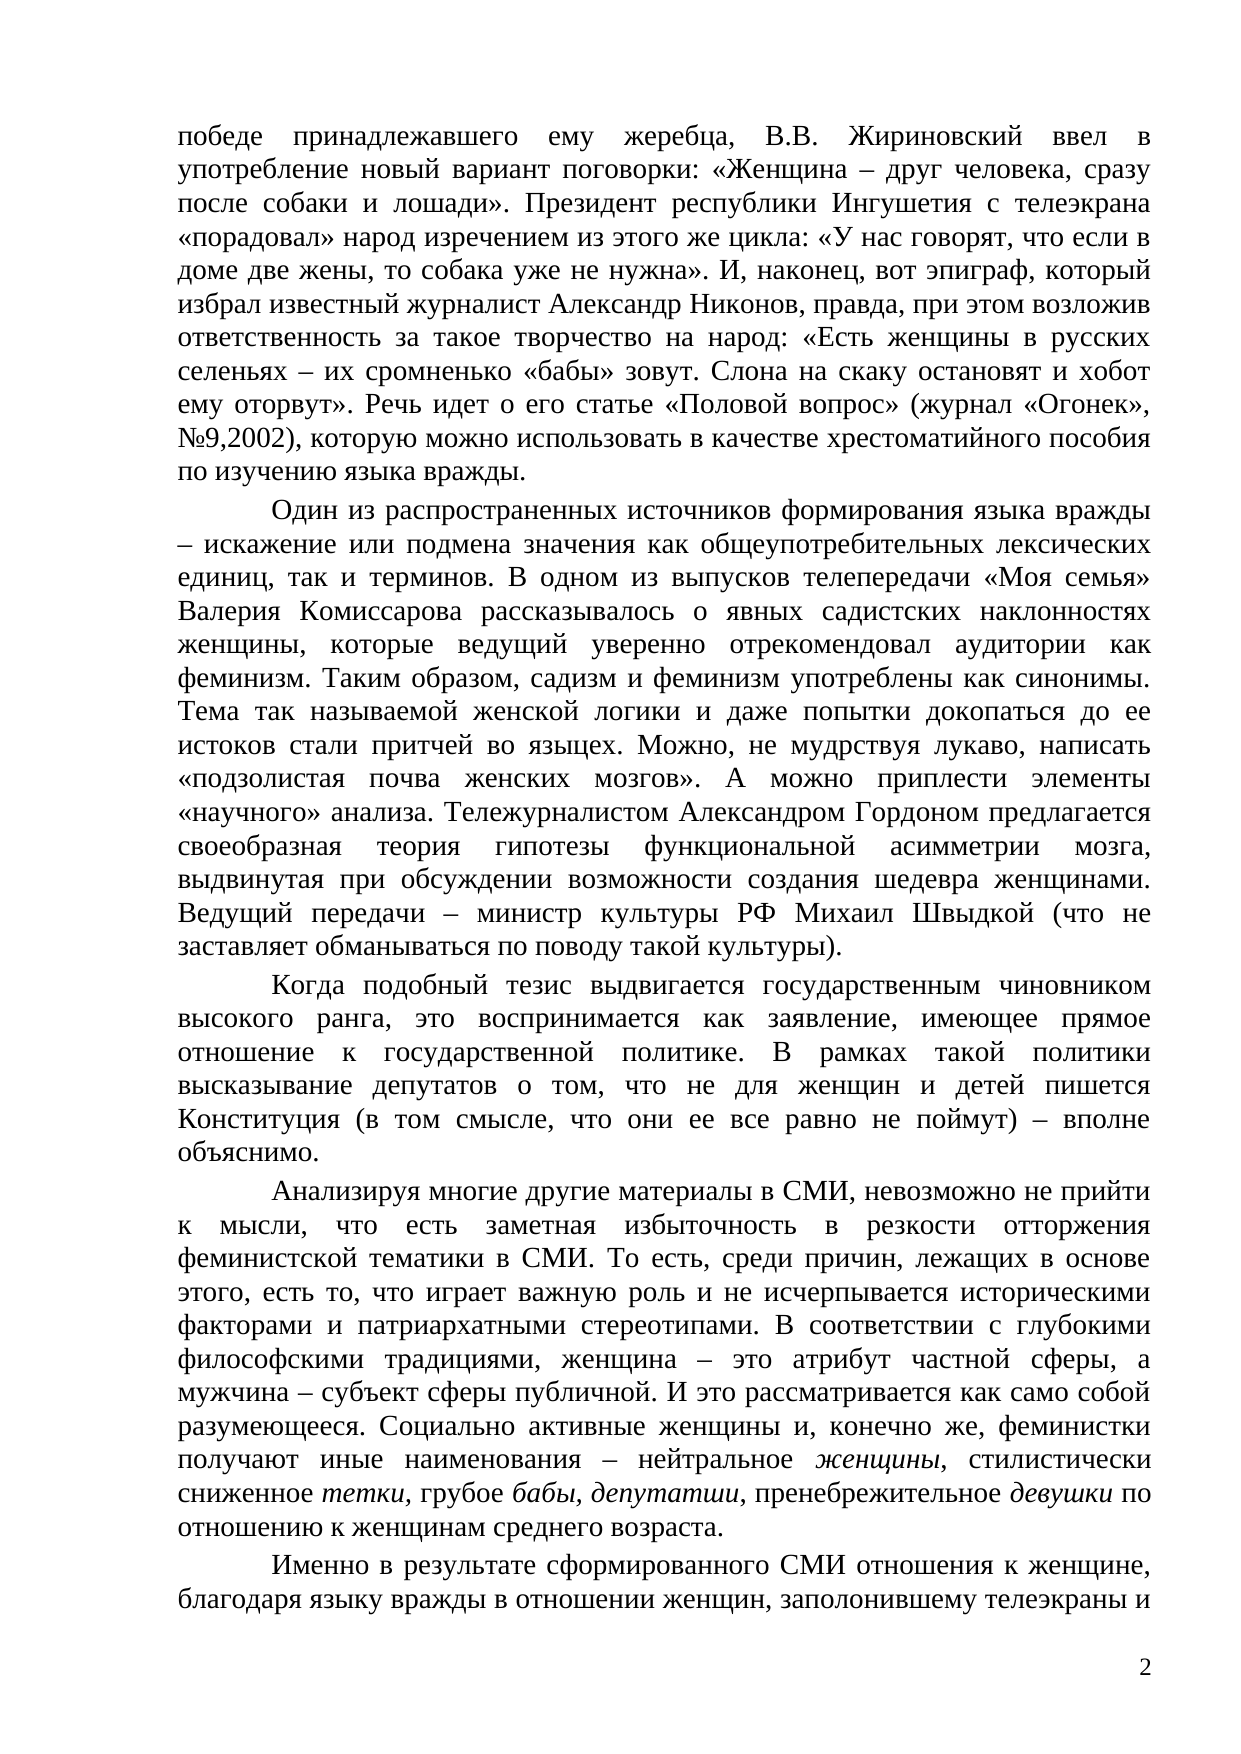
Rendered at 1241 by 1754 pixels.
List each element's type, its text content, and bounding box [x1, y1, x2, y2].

text Один из распространенных источников формирования языка вражды – искажение или подмена значения как общеупотребительных лексических единиц, так и терминов. В одном из выпусков телепередачи «Моя семья» Валерия Комиссарова рассказывалось о явных садистских наклонностях женщины, которые ведущий уверенно отрекомендовал аудитории как феминизм. Таким образом, садизм и феминизм употреблены как синонимы. Тема так называемой женской логики и даже попытки докопаться до ее истоков стали притчей во языцех. Можно, не мудрствуя лукаво, написать «подзолистая почва женских мозгов». А можно приплести элементы «научного» анализа. Тележурналистом Александром Гордоном предлагается своеобразная теория гипотезы функциональной асимметрии мозга, выдвинутая при обсуждении возможности создания шедевра женщинами. Ведущий передачи – министр культуры РФ Михаил Швыдкой (что не заставляет обманываться по поводу такой культуры). [177, 492, 1152, 962]
text Анализируя многие другие материалы в СМИ, невозможно не прийти к мысли, что есть заметная избыточность в резкости отторжения феминистской тематики в СМИ. То есть, среди причин, лежащих в основе этого, есть то, что играет важную роль и не исчерпывается историческими факторами и патриархатными стереотипами. В соответствии с глубокими философскими традициями, женщина – это атрибут частной сферы, а мужчина – субъект сферы публичной. И это рассматривается как само собой разумеющееся. Социально активные женщины и, конечно же, феминистки получают иные наименования – нейтральное женщины, стилистически сниженное тетки, грубое бабы, депутатши, пренебрежительное девушки по отношению к женщинам среднего возраста. [177, 1173, 1152, 1542]
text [177, 1547, 1152, 1614]
text Когда подобный тезис выдвигается государственным чиновником высокого ранга, это воспринимается как заявление, имеющее прямое отношение к государственной политике. В рамках такой политики высказывание депутатов о том, что не для женщин и детей пишется Конституция (в том смысле, что они ее все равно не поймут) – вполне объяснимо. [177, 967, 1152, 1168]
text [177, 118, 1152, 487]
